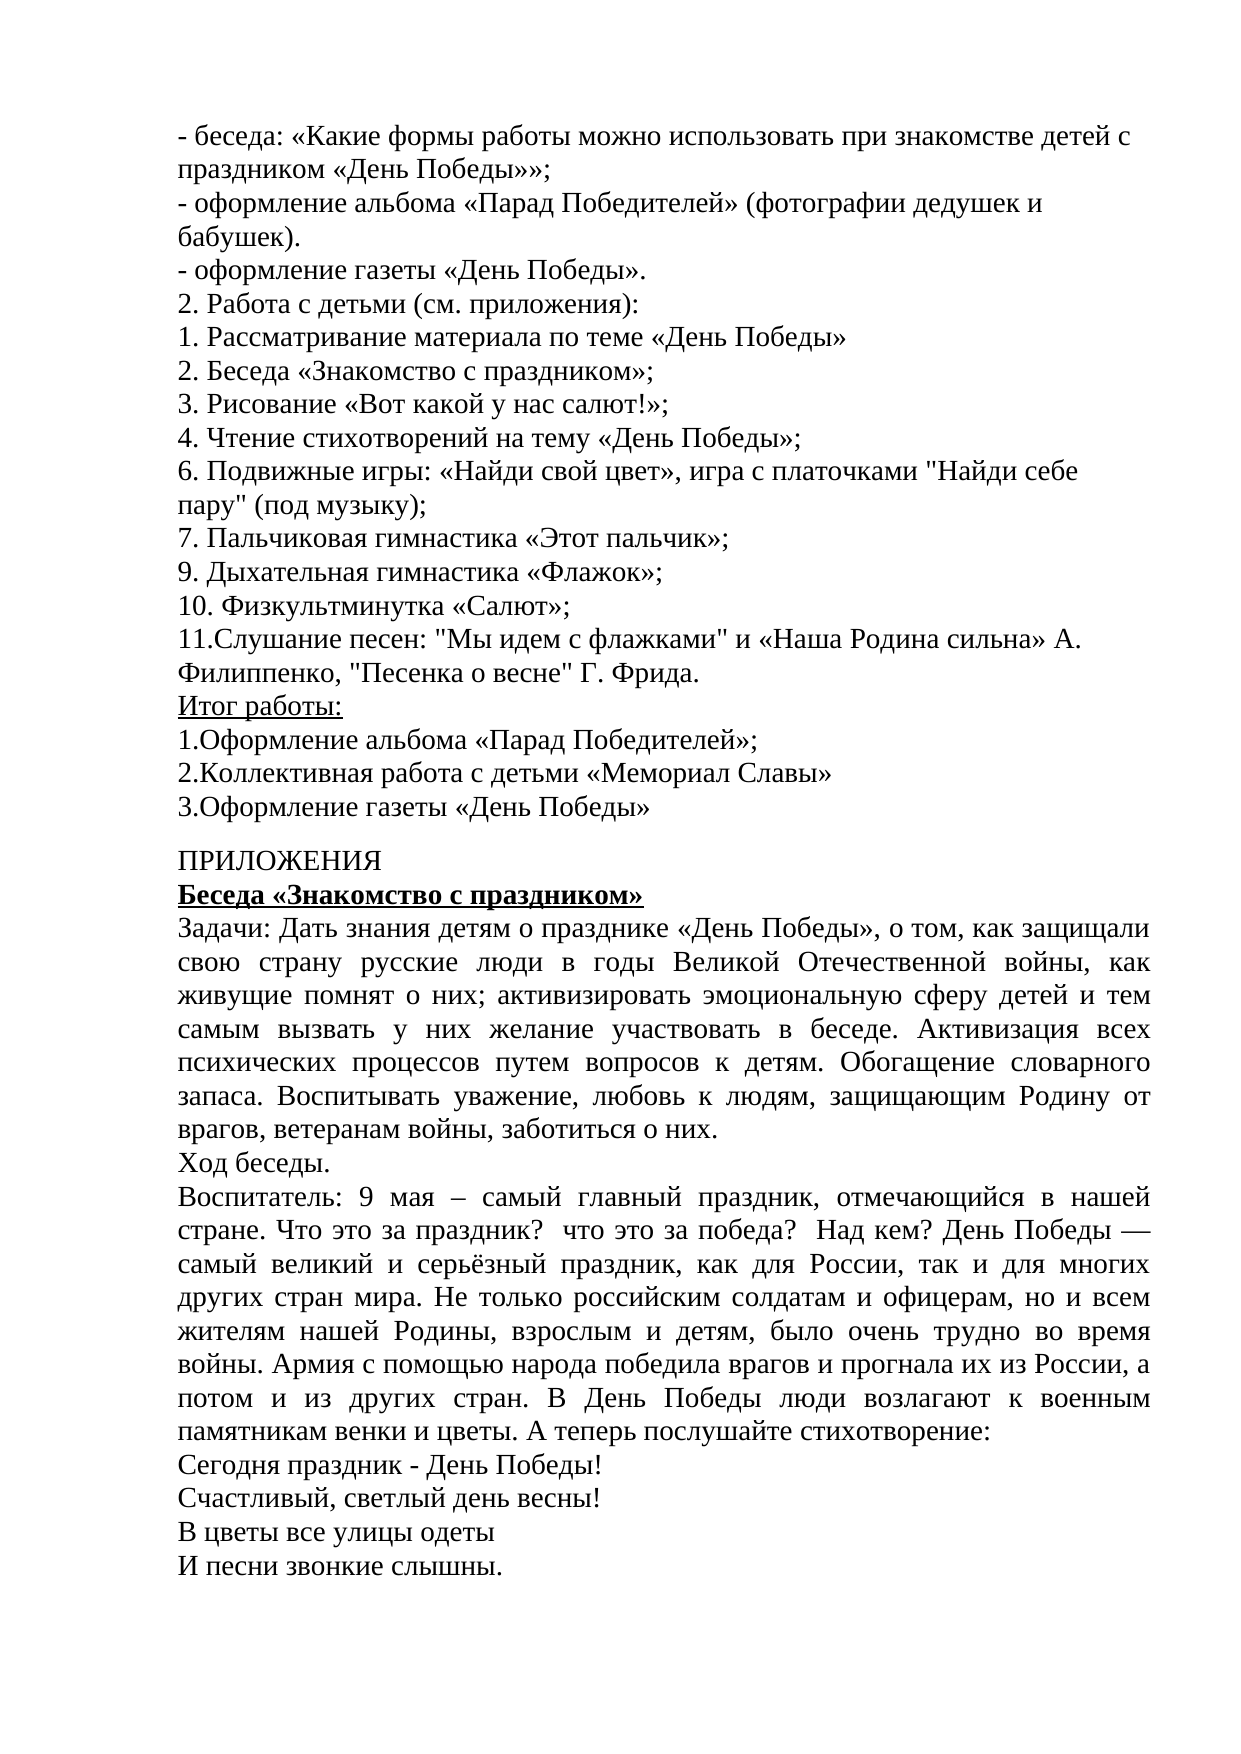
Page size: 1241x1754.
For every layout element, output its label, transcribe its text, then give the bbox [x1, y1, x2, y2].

text Беседа «Знакомство с праздником» [177, 877, 1152, 910]
text 11.Слушание песен: "Мы идем с флажками" и «Наша Родина сильна» А. Филиппенко, "Песенка о весне" Г. Фрида. [177, 621, 1152, 688]
text 2. Работа с детьми (см. приложения): [177, 286, 1152, 319]
text Воспитатель: 9 мая – самый главный праздник, отмечающийся в нашей стране. Что это за праздник? что это за победа? Над кем? День Победы — самый великий и серьёзный праздник, как для России, так и для многих других стран мира. Не только российским солдатам и офицерам, но и всем жителям нашей Родины, взрослым и детям, было очень трудно во время войны. Армия с помощью народа победила врагов и прогнала их из России, а потом и из других стран. В День Победы люди возлагают к военным памятникам венки и цветы. А теперь послушайте стихотворение: [177, 1179, 1152, 1447]
text 2.Коллективная работа с детьми «Мемориал Славы» [177, 755, 1152, 789]
text В цветы все улицы одеты [177, 1514, 1152, 1548]
text 9. Дыхательная гимнастика «Флажок»; [177, 554, 1152, 588]
text 3.Оформление газеты «День Победы» [177, 789, 1152, 822]
text Счастливый, светлый день весны! [177, 1481, 1152, 1514]
text Задачи: Дать знания детям о празднике «День Победы», о том, как защищали свою страну русские люди в годы Великой Отечественной войны, как живущие помнят о них; активизировать эмоциональную сферу детей и тем самым вызвать у них желание участвовать в беседе. Активизация всех психических процессов путем вопросов к детям. Обогащение словарного запаса. Воспитывать уважение, любовь к людям, защищающим Родину от врагов, ветеранам войны, заботиться о них. [177, 910, 1152, 1145]
text 10. Физкультминутка «Салют»; [177, 588, 1152, 621]
text ПРИЛОЖЕНИЯ [177, 843, 1152, 877]
text 7. Пальчиковая гимнастика «Этот пальчик»; [177, 521, 1152, 554]
text - беседа: «Какие формы работы можно использовать при знакомстве детей с праздником «День Победы»»; [177, 118, 1152, 185]
text 4. Чтение стихотворений на тему «День Победы»; [177, 420, 1152, 453]
text - оформление альбома «Парад Победителей» (фотографии дедушек и бабушек). [177, 185, 1152, 252]
text 1. Рассматривание материала по теме «День Победы» [177, 319, 1152, 353]
text И песни звонкие слышны. [177, 1548, 1152, 1581]
text - оформление газеты «День Победы». [177, 252, 1152, 286]
text Ход беседы. [177, 1145, 1152, 1179]
text 2. Беседа «Знакомство с праздником»; [177, 353, 1152, 386]
text Сегодня праздник - День Победы! [177, 1447, 1152, 1481]
text 1.Оформление альбома «Парад Победителей»; [177, 722, 1152, 755]
text Итог работы: [177, 688, 1152, 722]
text 6. Подвижные игры: «Найди свой цвет», игра с платочками "Найди себе пару" (под музыку); [177, 453, 1152, 521]
text 3. Рисование «Вот какой у нас салют!»; [177, 386, 1152, 420]
